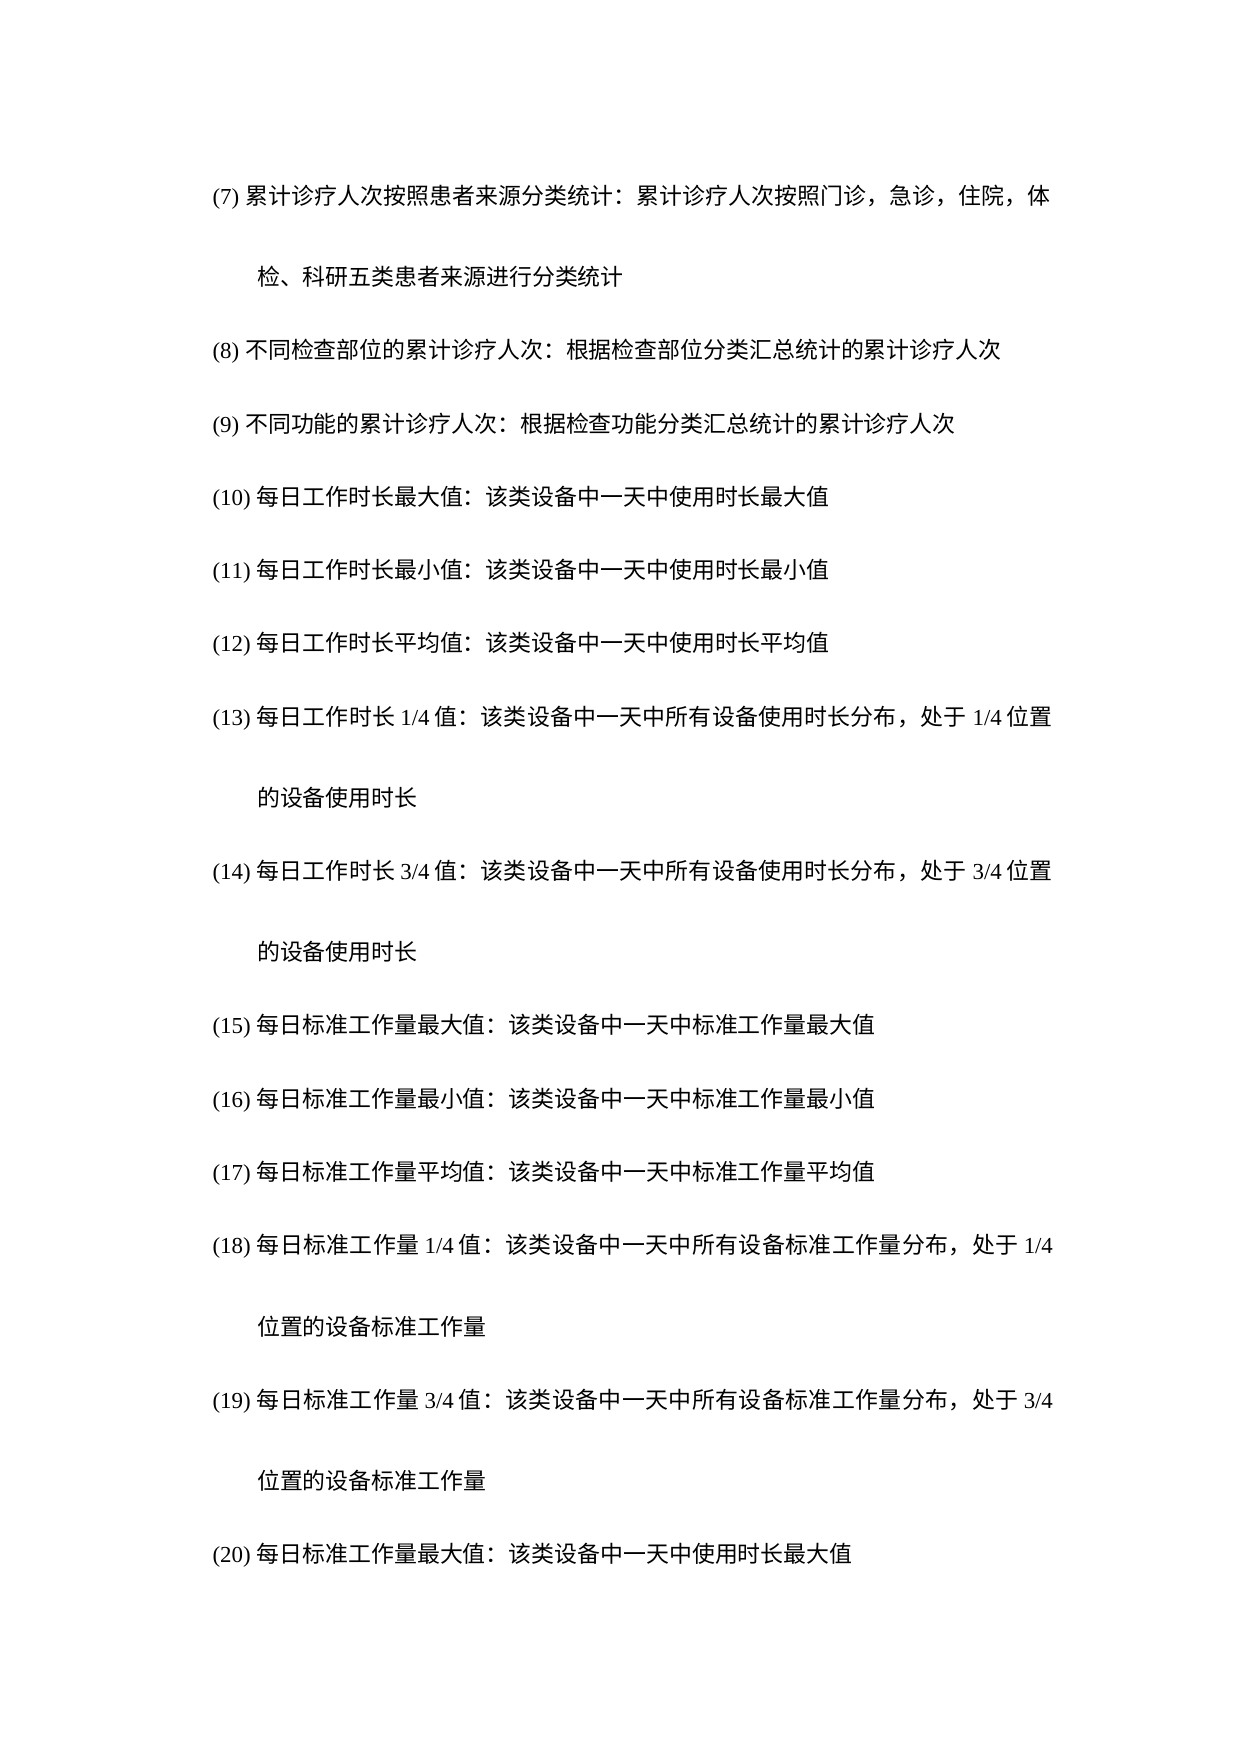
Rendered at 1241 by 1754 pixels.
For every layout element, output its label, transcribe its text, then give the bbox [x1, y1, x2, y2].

subtitle 不同检查部位的累计诊疗人次：根据检查部位分类汇总统计的累计诊疗人次 [212, 316, 1053, 381]
subtitle 每日工作时长3/4值：该类设备中一天中所有设备使用时长分布，处于3/4位置的设备使用时长 [212, 837, 1053, 983]
subtitle 每日工作时长最大值：该类设备中一天中使用时长最大值 [212, 463, 1053, 528]
subtitle 每日标准工作量最大值：该类设备中一天中标准工作量最大值 [212, 992, 1053, 1057]
subtitle 每日工作时长平均值：该类设备中一天中使用时长平均值 [212, 609, 1053, 674]
subtitle 累计诊疗人次按照患者来源分类统计：累计诊疗人次按照门诊，急诊，住院，体检、科研五类患者来源进行分类统计 [212, 162, 1053, 308]
subtitle 每日标准工作量最小值：该类设备中一天中标准工作量最小值 [212, 1065, 1053, 1130]
subtitle 每日标准工作量最大值：该类设备中一天中使用时长最大值 [212, 1520, 1053, 1585]
subtitle 每日工作时长最小值：该类设备中一天中使用时长最小值 [212, 536, 1053, 601]
subtitle 每日标准工作量1/4值：该类设备中一天中所有设备标准工作量分布，处于1/4位置的设备标准工作量 [212, 1211, 1053, 1357]
subtitle 不同功能的累计诊疗人次：根据检查功能分类汇总统计的累计诊疗人次 [212, 390, 1053, 455]
subtitle 每日工作时长1/4值：该类设备中一天中所有设备使用时长分布，处于1/4位置的设备使用时长 [212, 683, 1053, 829]
subtitle 每日标准工作量平均值：该类设备中一天中标准工作量平均值 [212, 1138, 1053, 1203]
subtitle 每日标准工作量3/4值：该类设备中一天中所有设备标准工作量分布，处于3/4位置的设备标准工作量 [212, 1366, 1053, 1512]
